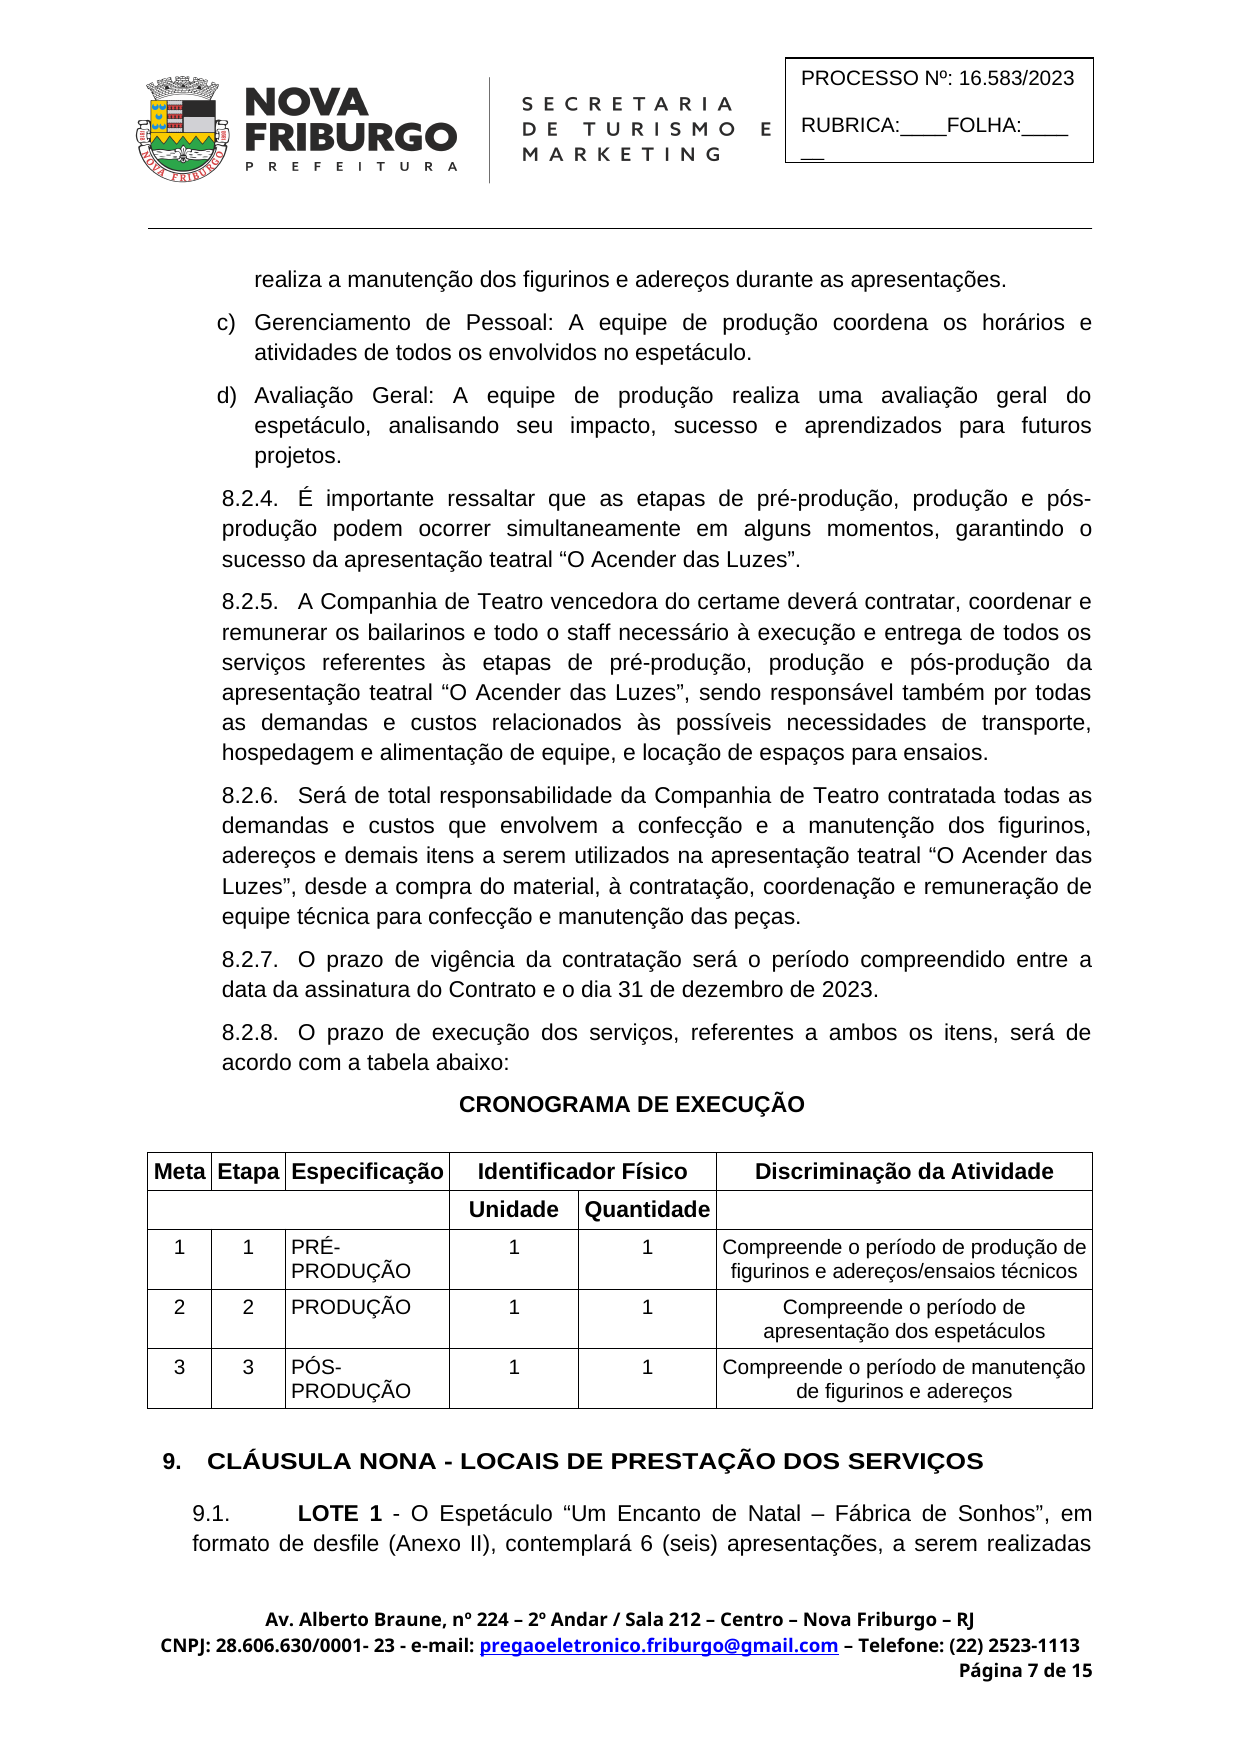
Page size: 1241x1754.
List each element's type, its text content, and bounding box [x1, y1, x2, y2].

list CLÁUSULA NONA - LOCAIS DE PRESTAÇÃO DOS SERVIÇOS [162, 1448, 1092, 1474]
table_header Identificador Físico [450, 1153, 716, 1190]
table_cell PRODUÇÃO [286, 1290, 449, 1348]
table_cell [717, 1191, 1092, 1228]
table_cell 1 [450, 1290, 578, 1348]
table_cell Compreende o período de manutenção de figurinos e adereços [717, 1349, 1092, 1408]
table_cell 3 [212, 1349, 285, 1408]
list O prazo de vigência da contratação será o período compreendido entre a data da assinatura do Contrato e o dia 31 de dezembro de 2023. [222, 946, 1092, 1002]
table_cell Quantidade [579, 1191, 716, 1228]
table_cell [148, 1191, 449, 1228]
table_header Discriminação da Atividade [717, 1153, 1092, 1190]
list É importante ressaltar que as etapas de pré-produção, produção e pós-produção podem ocorrer simultaneamente em alguns momentos, garantindo o sucesso da apresentação teatral “O Acender das Luzes”. [222, 485, 1092, 572]
table_cell PRÉ-PRODUÇÃO [286, 1230, 449, 1288]
table_cell PÓS-PRODUÇÃO [286, 1349, 449, 1408]
table_cell 2 [212, 1290, 285, 1348]
table_cell 1 [212, 1230, 285, 1288]
text CRONOGRAMA DE EXECUÇÃO [171, 1091, 1092, 1118]
list A Companhia de Teatro vencedora do certame deverá contratar, coordenar e remunerar os bailarinos e todo o staff necessário à execução e entrega de todos os serviços referentes às etapas de pré-produção, produção e pós-produção da apresentação teatral “O Acender das Luzes”, sendo responsável também por todas as demandas e custos relacionados às possíveis necessidades de transporte, hospedagem e alimentação de equipe, e locação de espaços para ensaios. [222, 588, 1092, 766]
list Será de total responsabilidade da Companhia de Teatro contratada todas as demandas e custos que envolvem a confecção e a manutenção dos figurinos, adereços e demais itens a serem utilizados na apresentação teatral “O Acender das Luzes”, desde a compra do material, à contratação, coordenação e remuneração de equipe técnica para confecção e manutenção das peças. [222, 782, 1092, 929]
table_cell 1 [450, 1230, 578, 1288]
table_cell 1 [148, 1230, 211, 1288]
table_header Especificação [286, 1153, 449, 1190]
table_cell Compreende o período de apresentação dos espetáculos [717, 1290, 1092, 1348]
table_cell 1 [579, 1349, 716, 1408]
list O prazo de execução dos serviços, referentes a ambos os itens, será de acordo com a tabela abaixo: [222, 1018, 1092, 1075]
list Gerenciamento de Pessoal: A equipe de produção coordena os horários e atividades de todos os envolvidos no espetáculo. [217, 309, 1092, 366]
table_cell 1 [579, 1230, 716, 1288]
table_cell Unidade [450, 1191, 578, 1228]
table_cell 2 [148, 1290, 211, 1348]
table_cell 1 [450, 1349, 578, 1408]
table_cell 3 [148, 1349, 211, 1408]
table_cell Compreende o período de produção de figurinos e adereços/ensaios técnicos [717, 1230, 1092, 1288]
table_header Meta [148, 1153, 211, 1190]
table_cell 1 [579, 1290, 716, 1348]
list Manutenção de Figurinos e Adereços: A equipe de figurinistas e aderecistas realiza a manutenção dos figurinos e adereços durante as apresentações. [217, 266, 1092, 293]
table_header Etapa [212, 1153, 285, 1190]
list Avaliação Geral: A equipe de produção realiza uma avaliação geral do espetáculo, analisando seu impacto, sucesso e aprendizados para futuros projetos. [217, 382, 1092, 469]
picture [116, 57, 787, 199]
